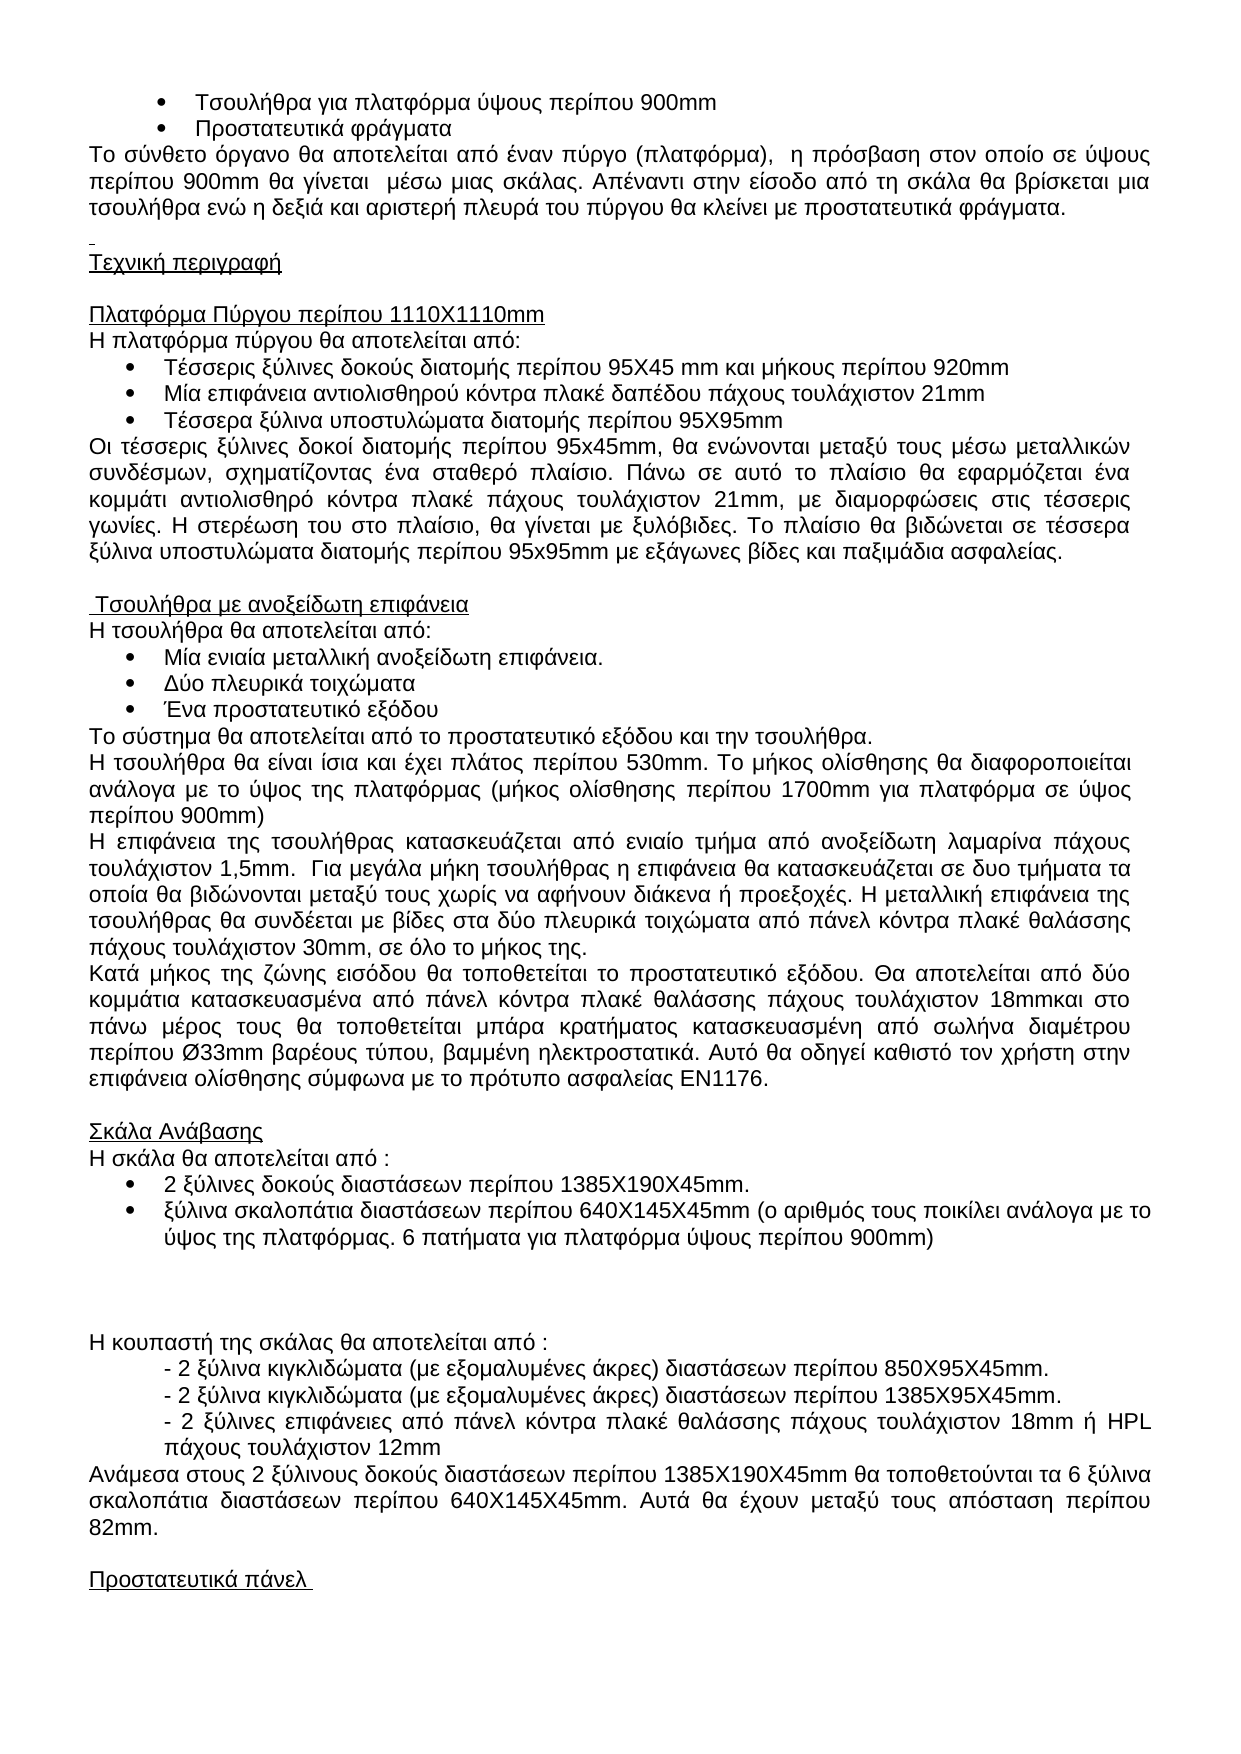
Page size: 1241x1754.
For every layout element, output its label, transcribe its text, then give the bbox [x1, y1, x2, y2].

list Μία ενιαία μεταλλική ανοξείδωτη επιφάνεια. [126, 644, 1152, 670]
text Πλατφόρμα Πύργου περίπου 1110X1110mm [89, 301, 1152, 327]
text Η σκάλα θα αποτελείται από : [89, 1144, 1152, 1171]
list Τέσσερις ξύλινες δοκούς διατομής περίπου 95Χ45 mm και μήκους περίπου 920mm [126, 354, 1152, 380]
list Μία επιφάνεια αντιολισθηρού κόντρα πλακέ δαπέδου πάχους τουλάχιστον 21mm [126, 380, 1152, 407]
text Το σύνθετο όργανο θα αποτελείται από έναν πύργο (πλατφόρμα), η πρόσβαση στον οποίο σε ύψους περίπου 900mm θα γίνεται μέσω μιας σκάλας. Απέναντι στην είσοδο από τη σκάλα θα βρίσκεται μια τσουλήθρα ενώ η δεξιά και αριστερή πλευρά του πύργου θα κλείνει με προστατευτικά φράγματα. [89, 141, 1152, 220]
list Προστατευτικά φράγματα [157, 115, 1152, 141]
text Σκάλα Ανάβασης [89, 1118, 1152, 1144]
list Τσουλήθρα για πλατφόρμα ύψους περίπου 900mm [157, 89, 1152, 115]
list 2 ξύλινες δοκούς διαστάσεων περίπου 1385X190Χ45mm. [126, 1171, 1152, 1197]
list Ένα προστατευτικό εξόδου [126, 696, 1152, 723]
list ξύλινα σκαλοπάτια διαστάσεων περίπου 640X145Χ45mm (ο αριθμός τους ποικίλει ανάλογα με το ύψος της πλατφόρμας. 6 πατήματα για πλατφόρμα ύψους περίπου 900mm) [126, 1197, 1152, 1250]
text - 2 ξύλινα κιγκλιδώματα (με εξομαλυμένες άκρες) διαστάσεων περίπου 1385Χ95Χ45mm. [164, 1382, 1152, 1408]
list Δύο πλευρικά τοιχώματα [126, 670, 1152, 696]
text Η επιφάνεια της τσουλήθρας κατασκευάζεται από ενιαίο τμήμα από ανοξείδωτη λαμαρίνα πάχους τουλάχιστον 1,5mm. Για μεγάλα μήκη τσουλήθρας η επιφάνεια θα κατασκευάζεται σε δυο τμήματα τα οποία θα βιδώνονται μεταξύ τους χωρίς να αφήνουν διάκενα ή προεξοχές. Η μεταλλική επιφάνεια της τσουλήθρας θα συνδέεται με βίδες στα δύο πλευρικά τοιχώματα από πάνελ κόντρα πλακέ θαλάσσης πάχους τουλάχιστον 30mm, σε όλο το μήκος της. [89, 828, 1132, 960]
text Η κουπαστή της σκάλας θα αποτελείται από : [89, 1329, 1152, 1355]
text Τεχνική περιγραφή [89, 248, 1152, 275]
text Προστατευτικά πάνελ [89, 1566, 1152, 1592]
text Κατά μήκος της ζώνης εισόδου θα τοποθετείται το προστατευτικό εξόδου. Θα αποτελείται από δύο κομμάτια κατασκευασμένα από πάνελ κόντρα πλακέ θαλάσσης πάχους τουλάχιστον 18mmκαι στο πάνω μέρος τους θα τοποθετείται μπάρα κρατήματος κατασκευασμένη από σωλήνα διαμέτρου περίπου Ø33mm βαρέους τύπου, βαμμένη ηλεκτροστατικά. Αυτό θα οδηγεί καθιστό τον χρήστη στην επιφάνεια ολίσθησης σύμφωνα με το πρότυπο ασφαλείας ΕΝ1176. [89, 960, 1131, 1092]
text Το σύστημα θα αποτελείται από το προστατευτικό εξόδου και την τσουλήθρα. [89, 723, 1152, 749]
text - 2 ξύλινες επιφάνειες από πάνελ κόντρα πλακέ θαλάσσης πάχους τουλάχιστον 18mm ή HPL πάχους τουλάχιστον 12mm [164, 1408, 1152, 1461]
text Ανάμεσα στους 2 ξύλινους δοκούς διαστάσεων περίπου 1385X190Χ45mm θα τοποθετούνται τα 6 ξύλινα σκαλοπάτια διαστάσεων περίπου 640X145Χ45mm. Αυτά θα έχουν μεταξύ τους απόσταση περίπου 82mm. [89, 1461, 1152, 1540]
list Τέσσερα ξύλινα υποστυλώματα διατομής περίπου 95Χ95mm [126, 407, 1152, 433]
text Τσουλήθρα με ανοξείδωτη επιφάνεια [89, 591, 1152, 617]
text Οι τέσσερις ξύλινες δοκοί διατομής περίπου 95x45mm, θα ενώνονται μεταξύ τους μέσω μεταλλικών συνδέσμων, σχηματίζοντας ένα σταθερό πλαίσιο. Πάνω σε αυτό το πλαίσιο θα εφαρμόζεται ένα κομμάτι αντιολισθηρό κόντρα πλακέ πάχους τουλάχιστον 21mm, με διαμορφώσεις στις τέσσερις γωνίες. Η στερέωση του στο πλαίσιο, θα γίνεται με ξυλόβιδες. Το πλαίσιο θα βιδώνεται σε τέσσερα ξύλινα υποστυλώματα διατομής περίπου 95x95mm με εξάγωνες βίδες και παξιμάδια ασφαλείας. [89, 433, 1131, 565]
text Η τσουλήθρα θα είναι ίσια και έχει πλάτος περίπου 530mm. Το μήκος ολίσθησης θα διαφοροποιείται ανάλογα με το ύψος της πλατφόρμας (μήκος ολίσθησης περίπου 1700mm για πλατφόρμα σε ύψος περίπου 900mm) [89, 749, 1132, 828]
text - 2 ξύλινα κιγκλιδώματα (με εξομαλυμένες άκρες) διαστάσεων περίπου 850X95X45mm. [164, 1355, 1152, 1382]
text Η πλατφόρμα πύργου θα αποτελείται από: [89, 327, 1152, 354]
text Η τσουλήθρα θα αποτελείται από: [89, 617, 1152, 644]
